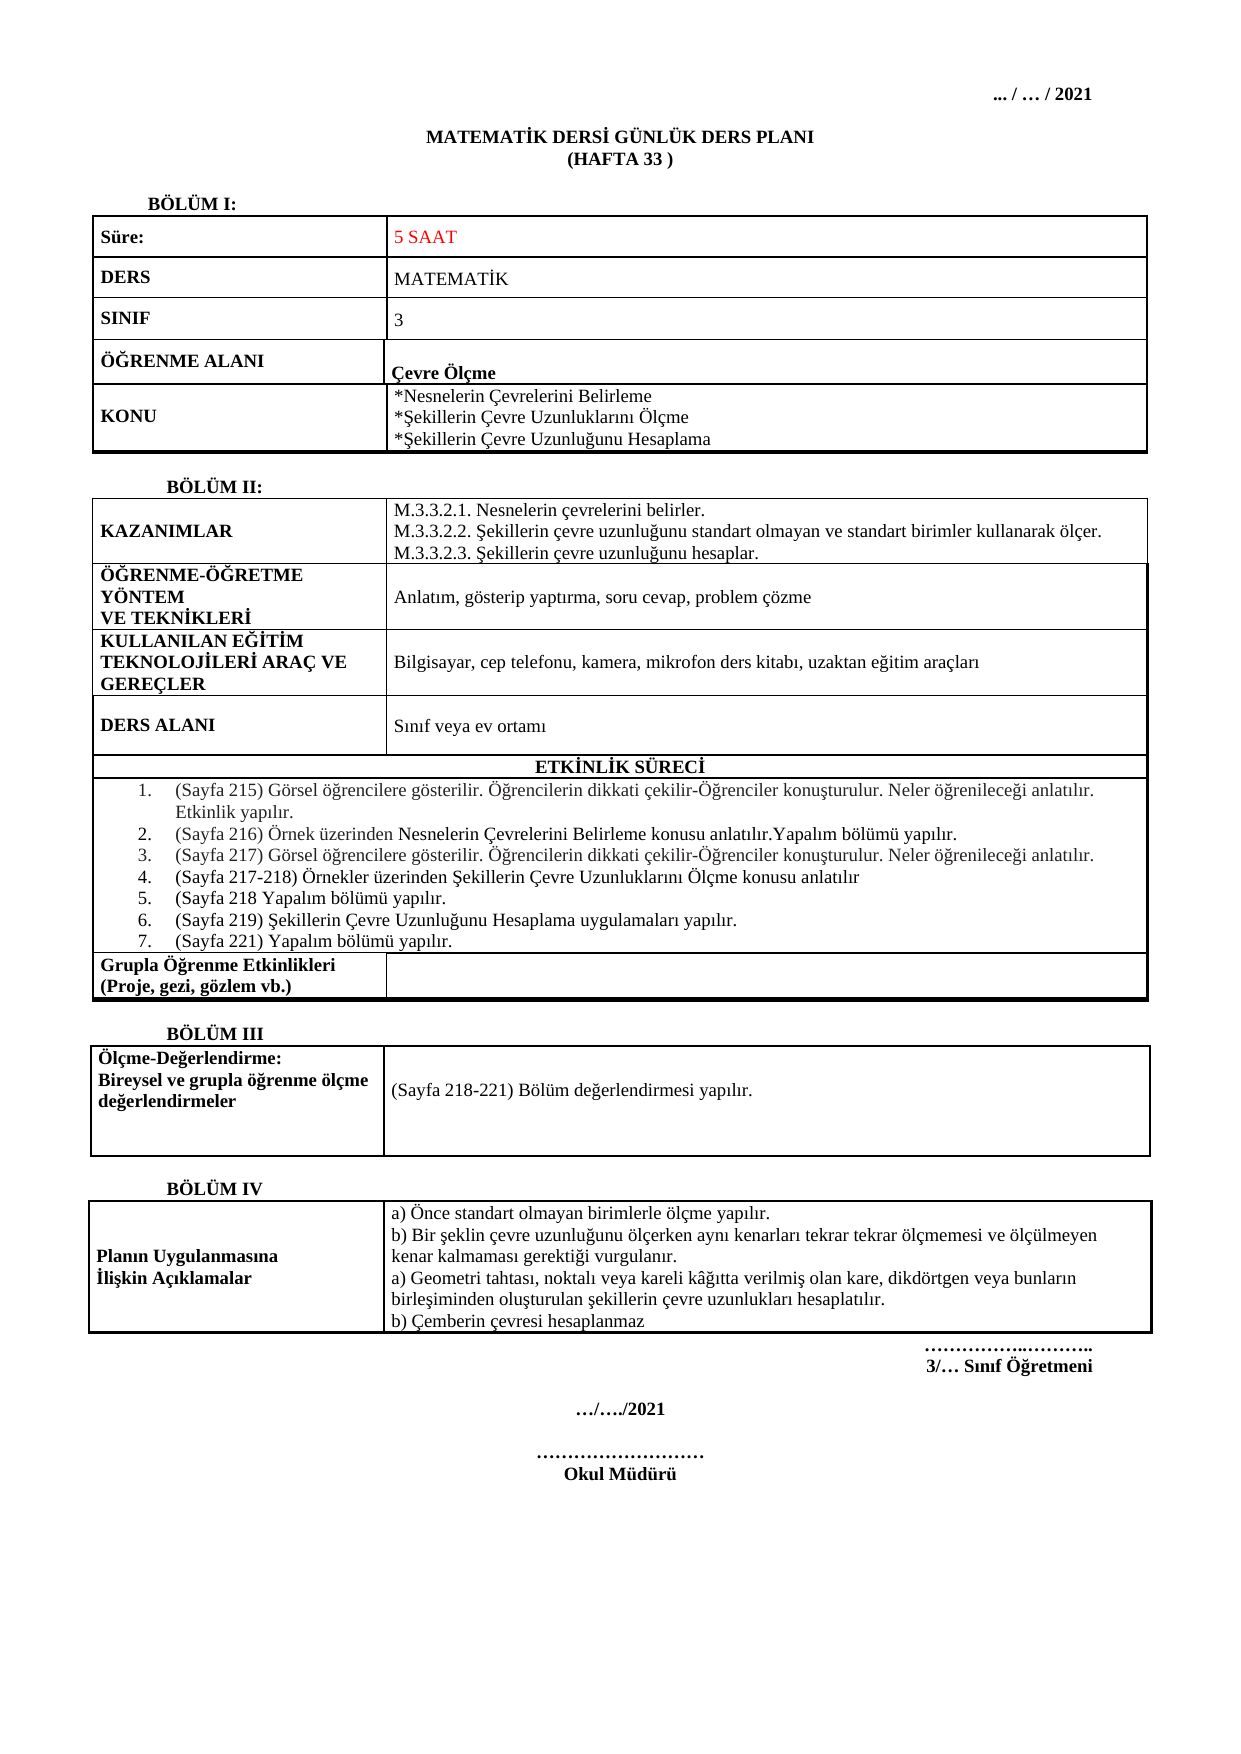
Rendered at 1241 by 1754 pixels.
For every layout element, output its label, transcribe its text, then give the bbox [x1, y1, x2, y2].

table_header M.3.3.2.1. Nesnelerin çevrelerini belirler. M.3.3.2.2. Şekillerin çevre uzunluğunu standart olmayan ve standart birimler kullanarak ölçer. M.3.3.2.3. Şekillerin çevre uzunluğunu hesaplar. [387, 499, 1147, 563]
table_cell KONU [94, 385, 386, 449]
table_cell DERS [94, 258, 386, 297]
table_cell ÖĞRENME ALANI [94, 340, 383, 383]
table_cell Çevre Ölçme [385, 340, 1146, 383]
table_header Süre: [94, 217, 386, 256]
text BÖLÜM I: [148, 193, 1092, 214]
table_header 5 SAAT [388, 217, 1146, 256]
text (HAFTA 33 ) [148, 147, 1092, 169]
table_cell [387, 954, 1146, 997]
text BÖLÜM II: [148, 476, 1092, 497]
table_cell 3 [388, 298, 1146, 339]
text ……………………… [148, 1441, 1092, 1463]
table_cell *Nesnelerin Çevrelerini Belirleme *Şekillerin Çevre Uzunluklarını Ölçme *Şekillerin Çevre Uzunluğunu Hesaplama [388, 385, 1146, 449]
table_cell Anlatım, gösterip yaptırma, soru cevap, problem çözme [387, 564, 1146, 629]
table_cell KULLANILAN EĞİTİM TEKNOLOJİLERİ ARAÇ VE GEREÇLER [93, 630, 386, 694]
text Okul Müdürü [148, 1463, 1092, 1484]
text 3/… Sınıf Öğretmeni [148, 1355, 1092, 1377]
text ……………..……….. [148, 1334, 1092, 1355]
table_cell SINIF [94, 298, 386, 339]
table_header Ölçme-Değerlendirme: Bireysel ve grupla öğrenme ölçme değerlendirmeler [92, 1047, 383, 1155]
table_header (Sayfa 218-221) Bölüm değerlendirmesi yapılır. [385, 1047, 1149, 1155]
table_cell Sınıf veya ev ortamı [387, 696, 1146, 754]
table_cell ÖĞRENME-ÖĞRETME YÖNTEM VE TEKNİKLERİ [93, 564, 386, 629]
table_header Planın Uygulanmasına İlişkin Açıklamalar [90, 1202, 383, 1331]
table_header a) Önce standart olmayan birimlerle ölçme yapılır. b) Bir şeklin çevre uzunluğunu ölçerken aynı kenarları tekrar tekrar ölçmemesi ve ölçülmeyen kenar kalmaması gerektiği vurgulanır. a) Geometri tahtası, noktalı veya kareli kâğıtta verilmiş olan kare, dikdörtgen veya bunların birleşiminden oluşturulan şekillerin çevre uzunlukları hesaplatılır. b) Çemberin çevresi hesaplanmaz [385, 1202, 1150, 1331]
table_cell MATEMATİK [388, 258, 1146, 297]
table_cell Bilgisayar, cep telefonu, kamera, mikrofon ders kitabı, uzaktan eğitim araçları [387, 630, 1146, 694]
table_cell DERS ALANI [94, 696, 386, 754]
subtitle BÖLÜM III [148, 1023, 1092, 1045]
text ... / … / 2021 [148, 83, 1092, 104]
subtitle BÖLÜM IV [148, 1178, 1092, 1200]
table_cell (Sayfa 215) Görsel öğrencilere gösterilir. Öğrencilerin dikkati çekilir-Öğrenciler konuşturulur. Neler öğrenileceği anlatılır. Etkinlik yapılır. (Sayfa 216) Örnek üzerinden Nesnelerin Çevrelerini Belirleme konusu anlatılır.Yapalım bölümü yapılır. (Sayfa 217) Görsel öğrencilere gösterilir. Öğrencilerin dikkati çekilir-Öğrenciler konuşturulur. Neler öğrenileceği anlatılır. (Sayfa 217-218) Örnekler üzerinden Şekillerin Çevre Uzunluklarını Ölçme konusu anlatılır (Sayfa 218 Yapalım bölümü yapılır. (Sayfa 219) Şekillerin Çevre Uzunluğunu Hesaplama uygulamaları yapılır. (Sayfa 221) Yapalım bölümü yapılır. [94, 779, 1146, 952]
table_cell Grupla Öğrenme Etkinlikleri (Proje, gezi, gözlem vb.) [94, 953, 386, 997]
text …/…./2021 [148, 1398, 1092, 1420]
text MATEMATİK DERSİ GÜNLÜK DERS PLANI [148, 126, 1092, 147]
table_header KAZANIMLAR [93, 499, 386, 563]
table_cell ETKİNLİK SÜRECİ [94, 756, 1146, 777]
